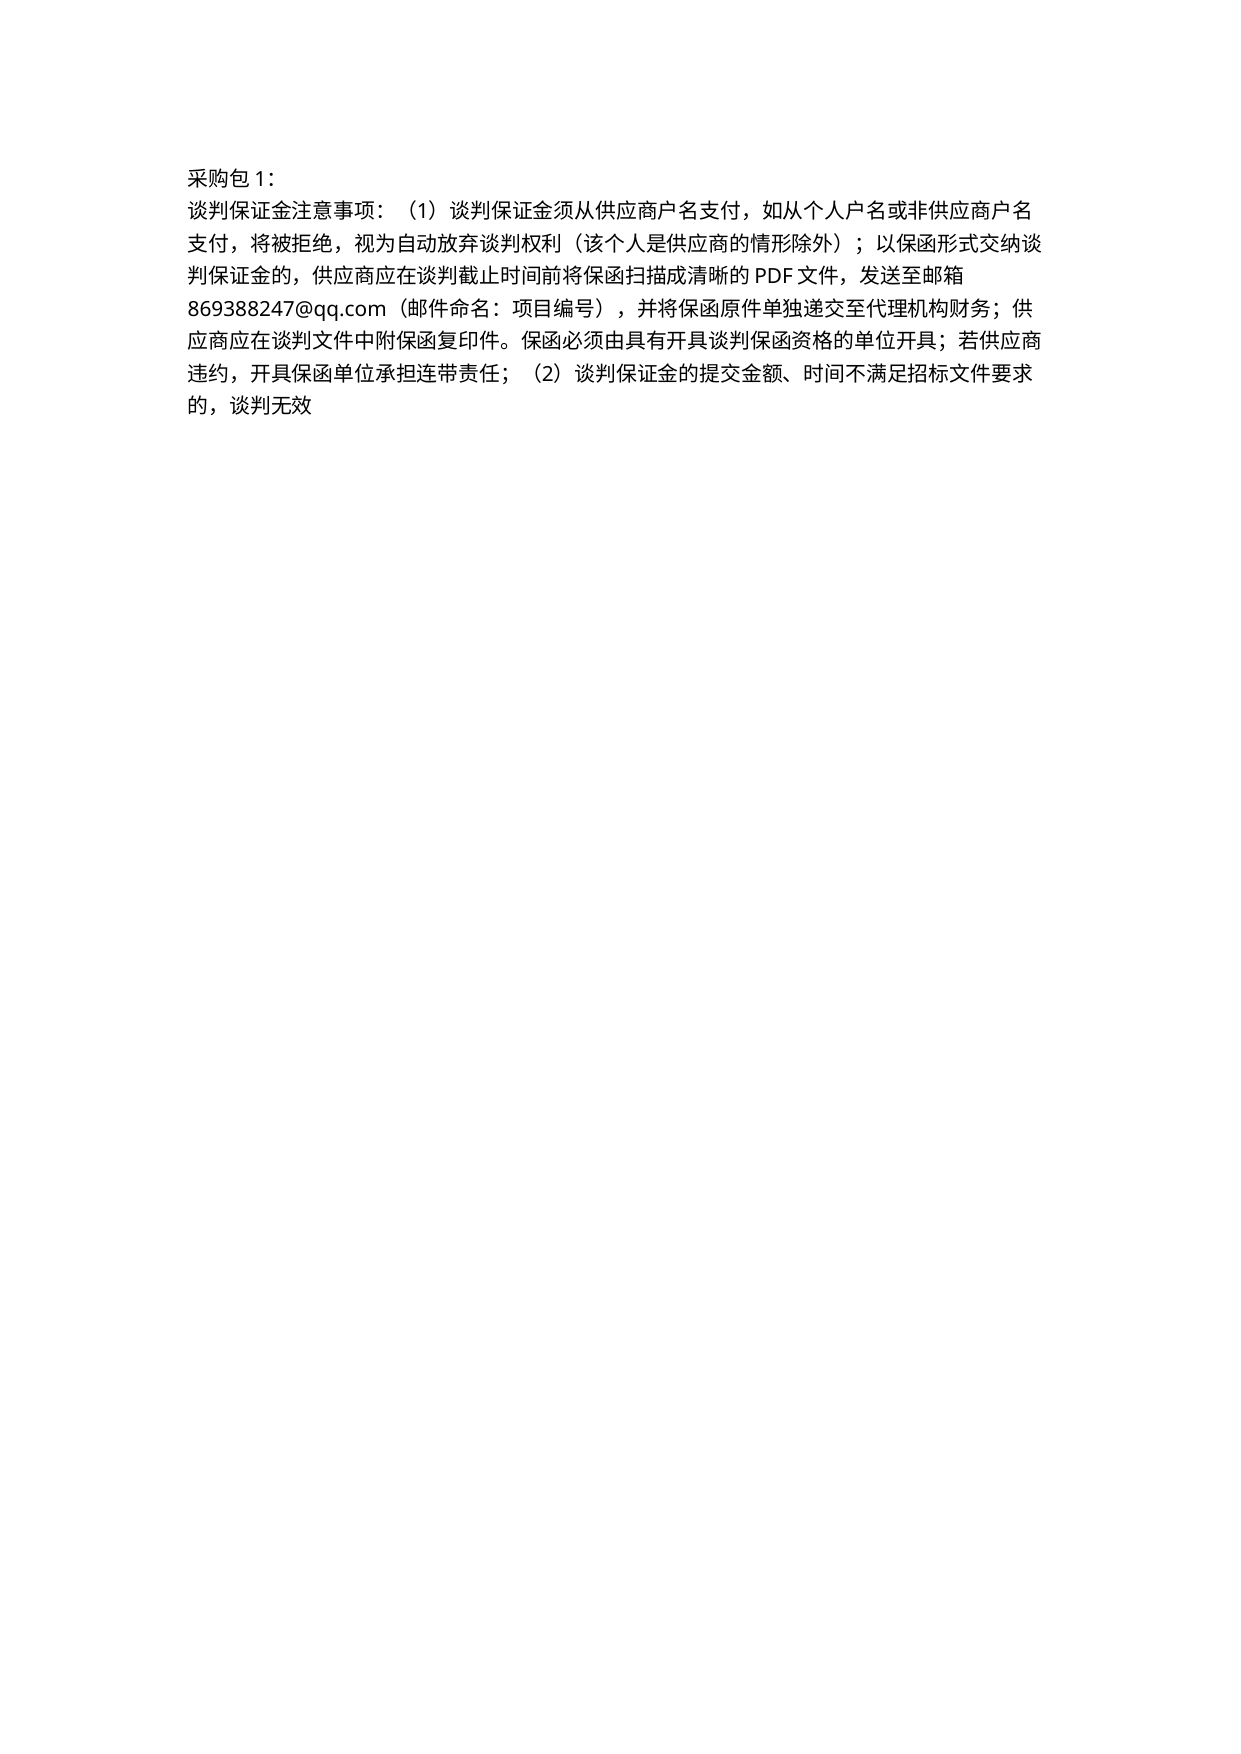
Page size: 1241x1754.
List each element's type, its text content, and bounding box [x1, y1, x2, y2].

text 谈判保证金注意事项：（1）谈判保证金须从供应商户名支付，如从个人户名或非供应商户名支付，将被拒绝，视为自动放弃谈判权利（该个人是供应商的情形除外）；以保函形式交纳谈判保证金的，供应商应在谈判截止时间前将保函扫描成清晰的PDF文件，发送至邮箱869388247@qq.com（邮件命名：项目编号），并将保函原件单独递交至代理机构财务；供应商应在谈判文件中附保函复印件。保函必须由具有开具谈判保函资格的单位开具；若供应商违约，开具保函单位承担连带责任；（2）谈判保证金的提交金额、时间不满足招标文件要求的，谈判无效 [187, 194, 1053, 422]
text 采购包1： [187, 162, 1053, 194]
